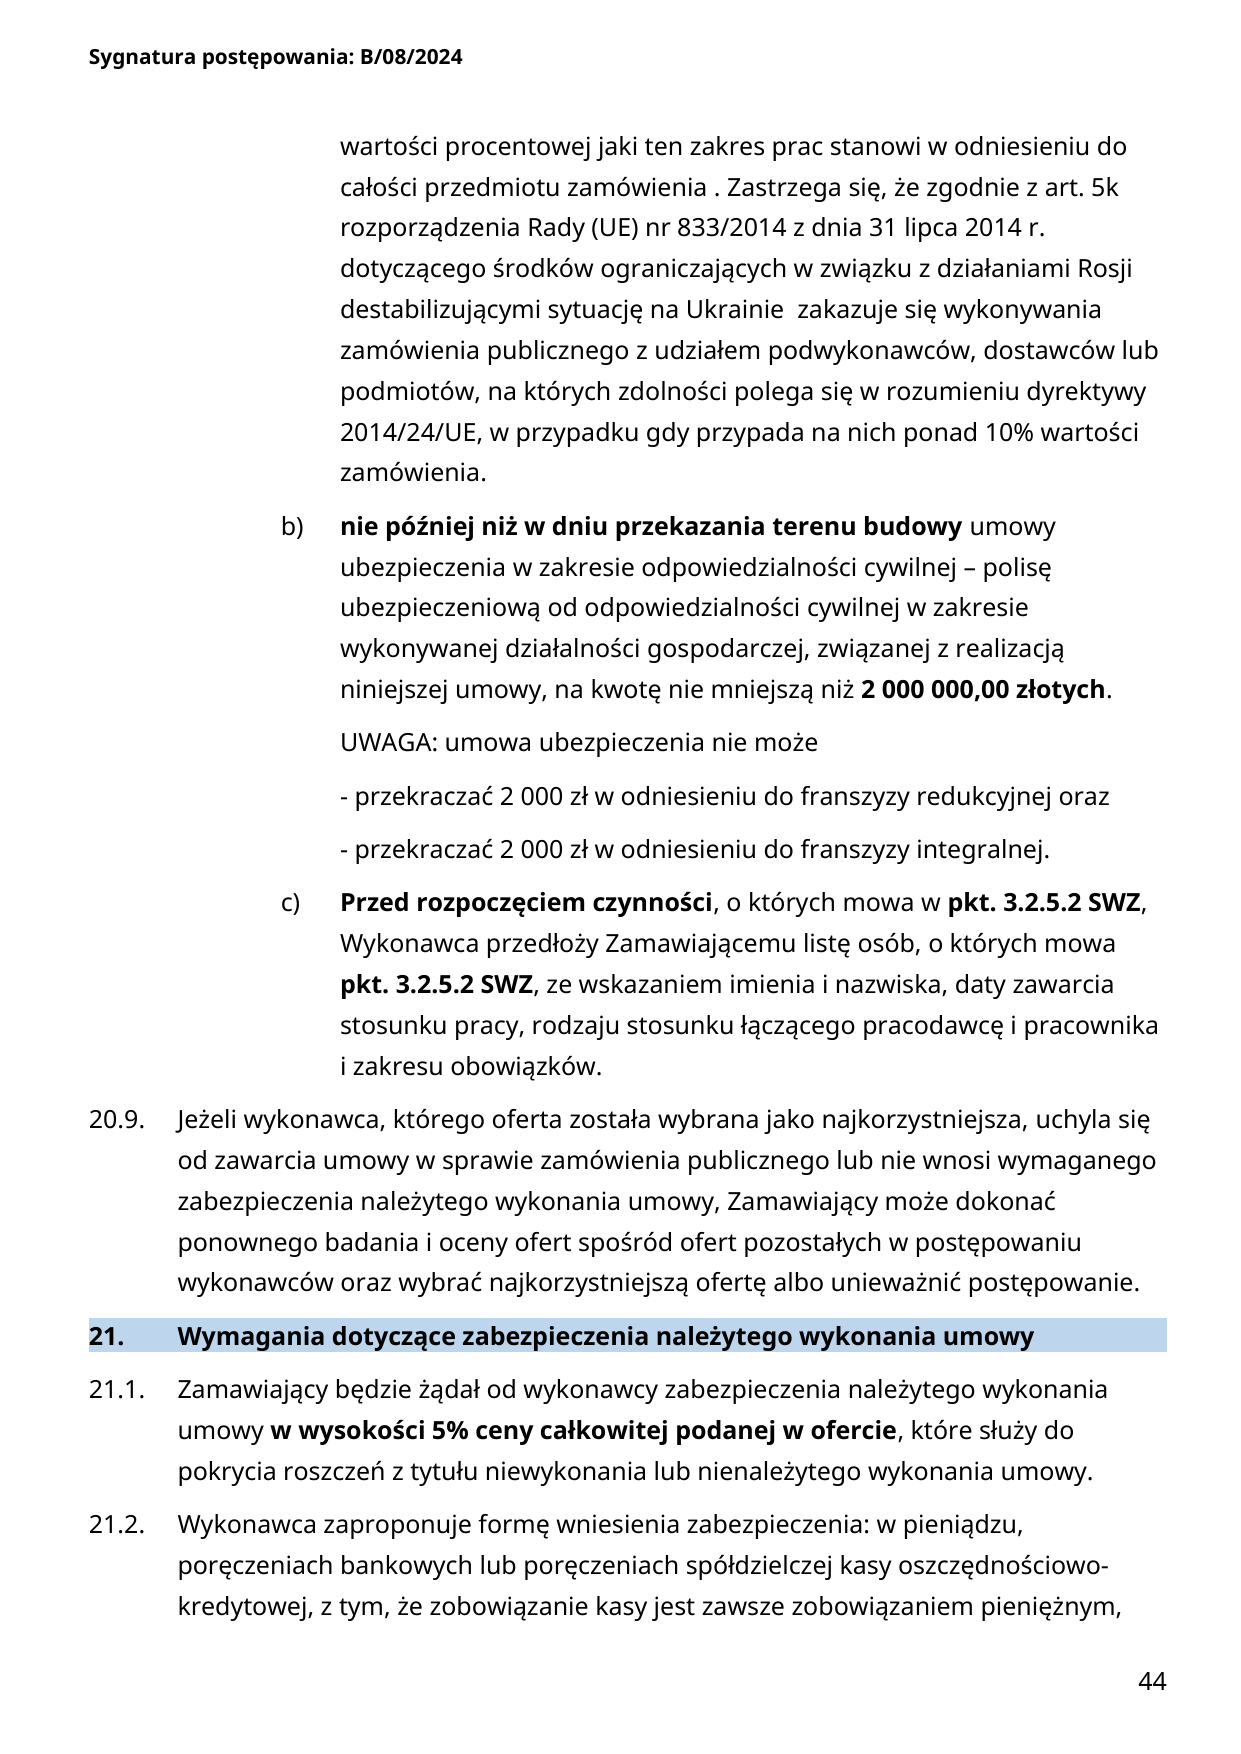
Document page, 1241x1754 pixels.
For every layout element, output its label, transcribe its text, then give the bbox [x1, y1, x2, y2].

list - przekraczać 2 000 zł w odniesieniu do franszyzy integralnej. [340, 832, 1167, 866]
list - przekraczać 2 000 zł w odniesieniu do franszyzy redukcyjnej oraz [340, 778, 1167, 812]
list Zamawiający będzie żądał od wykonawcy zabezpieczenia należytego wykonania umowy w wysokości 5% ceny całkowitej podanej w ofercie, które służy do pokrycia roszczeń z tytułu niewykonania lub nienależytego wykonania umowy. [89, 1372, 1167, 1487]
text Wymagania dotyczące zabezpieczenia należytego wykonania umowy [89, 1318, 1167, 1352]
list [89, 1507, 1167, 1622]
list nie później niż w dniu przekazania terenu budowy umowy ubezpieczenia w zakresie odpowiedzialności cywilnej – polisę ubezpieczeniową od odpowiedzialności cywilnej w zakresie wykonywanej działalności gospodarczej, związanej z realizacją niniejszej umowy, na kwotę nie mniejszą niż 2 000 000,00 złotych. [281, 508, 1167, 706]
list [281, 128, 1167, 489]
list Przed rozpoczęciem czynności, o których mowa w pkt. 3.2.5.2 SWZ, Wykonawca przedłoży Zamawiającemu listę osób, o których mowa pkt. 3.2.5.2 SWZ, ze wskazaniem imienia i nazwiska, daty zawarcia stosunku pracy, rodzaju stosunku łączącego pracodawcę i pracownika i zakresu obowiązków. [281, 885, 1167, 1082]
list UWAGA: umowa ubezpieczenia nie może [340, 725, 1167, 759]
list Jeżeli wykonawca, którego oferta została wybrana jako najkorzystniejsza, uchyla się od zawarcia umowy w sprawie zamówienia publicznego lub nie wnosi wymaganego zabezpieczenia należytego wykonania umowy, Zamawiający może dokonać ponownego badania i oceny ofert spośród ofert pozostałych w postępowaniu wykonawców oraz wybrać najkorzystniejszą ofertę albo unieważnić postępowanie. [89, 1102, 1167, 1299]
